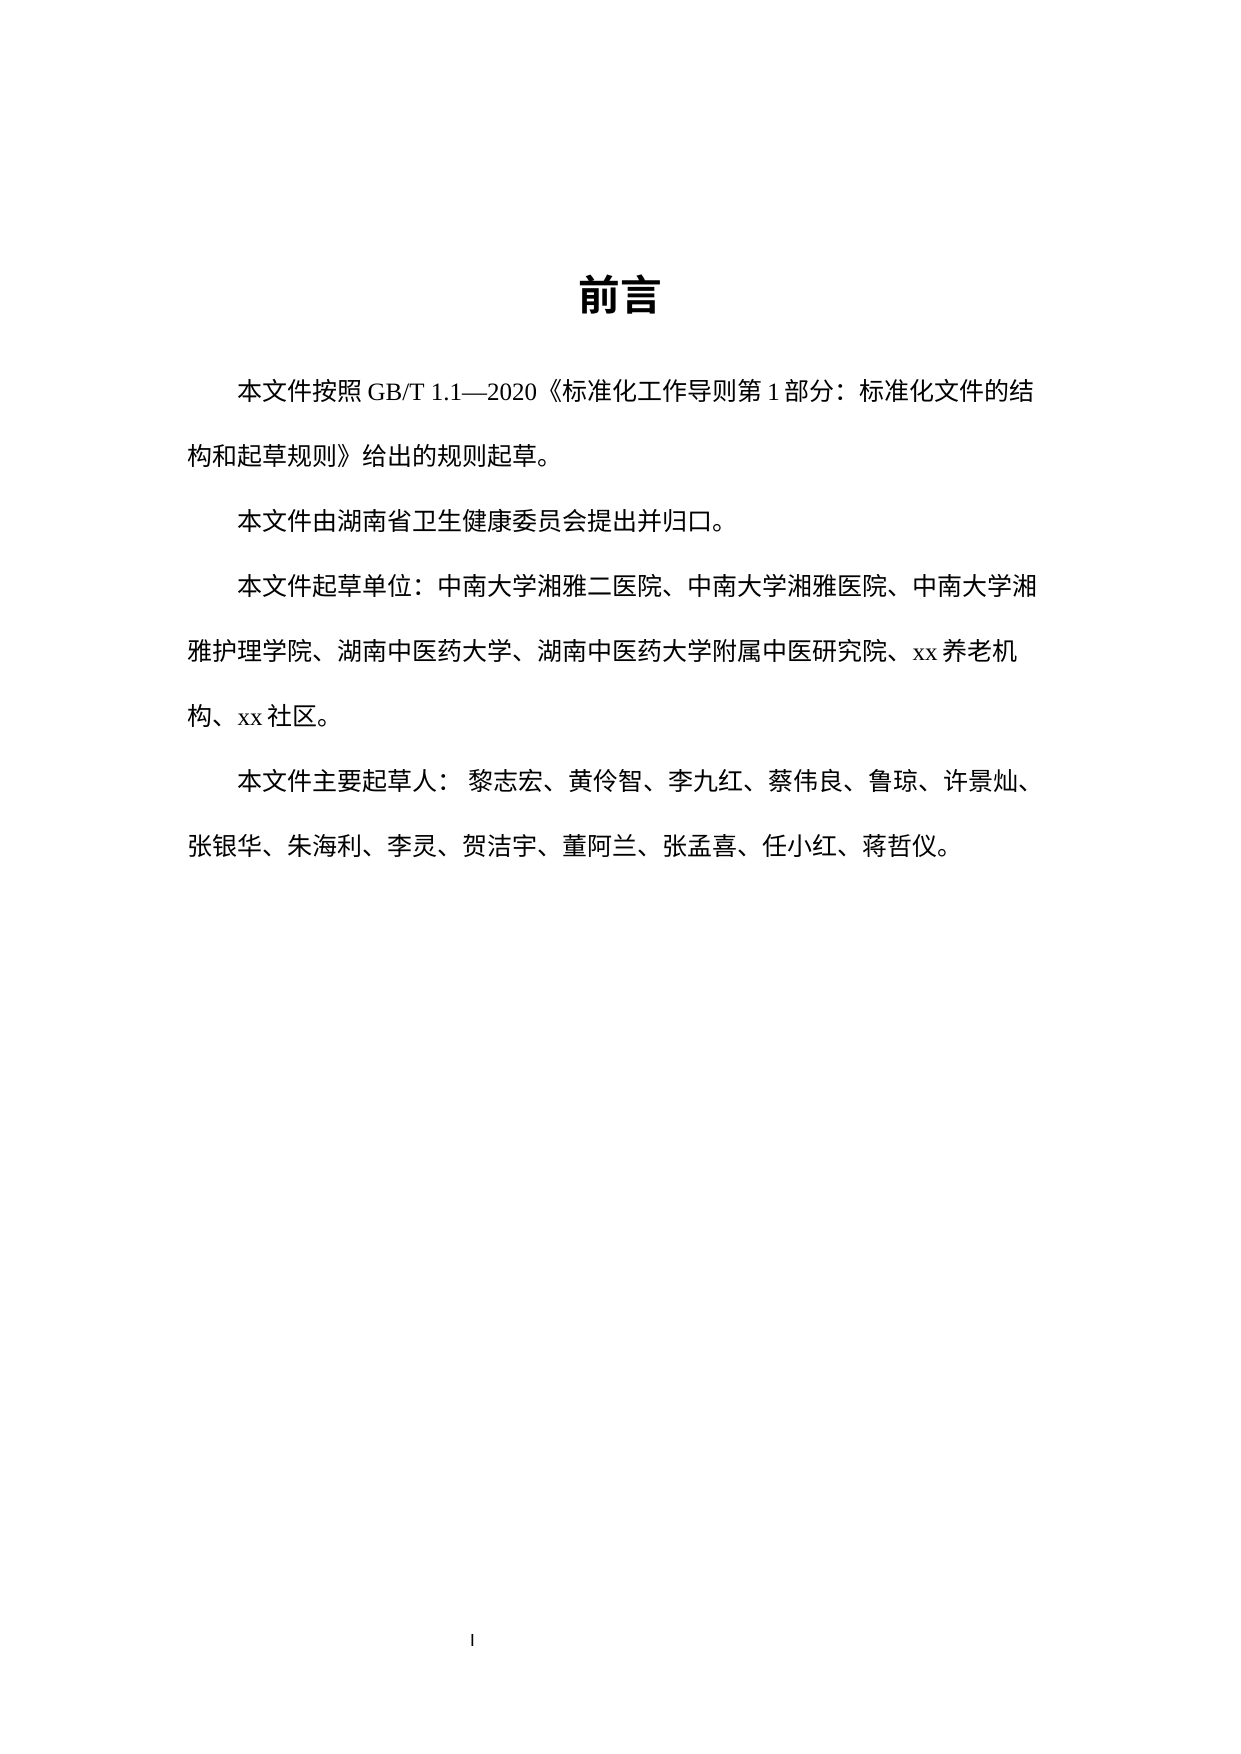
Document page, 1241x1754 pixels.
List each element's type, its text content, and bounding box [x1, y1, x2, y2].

text 本文件由湖南省卫生健康委员会提出并归口。 [187, 487, 1053, 552]
text 前言 [187, 260, 1053, 325]
text 本文件主要起草人： 黎志宏、黄伶智、李九红、蔡伟良、鲁琼、许景灿、张银华、朱海利、李灵、贺洁宇、董阿兰、张孟喜、任小红、蒋哲仪。 [187, 747, 1053, 877]
text 本文件按照GB/T 1.1—2020《标准化工作导则第1部分：标准化文件的结构和起草规则》给出的规则起草。 [187, 357, 1053, 487]
text 本文件起草单位：中南大学湘雅二医院、中南大学湘雅医院、中南大学湘雅护理学院、湖南中医药大学、湖南中医药大学附属中医研究院、xx养老机构、xx社区。 [187, 552, 1053, 747]
